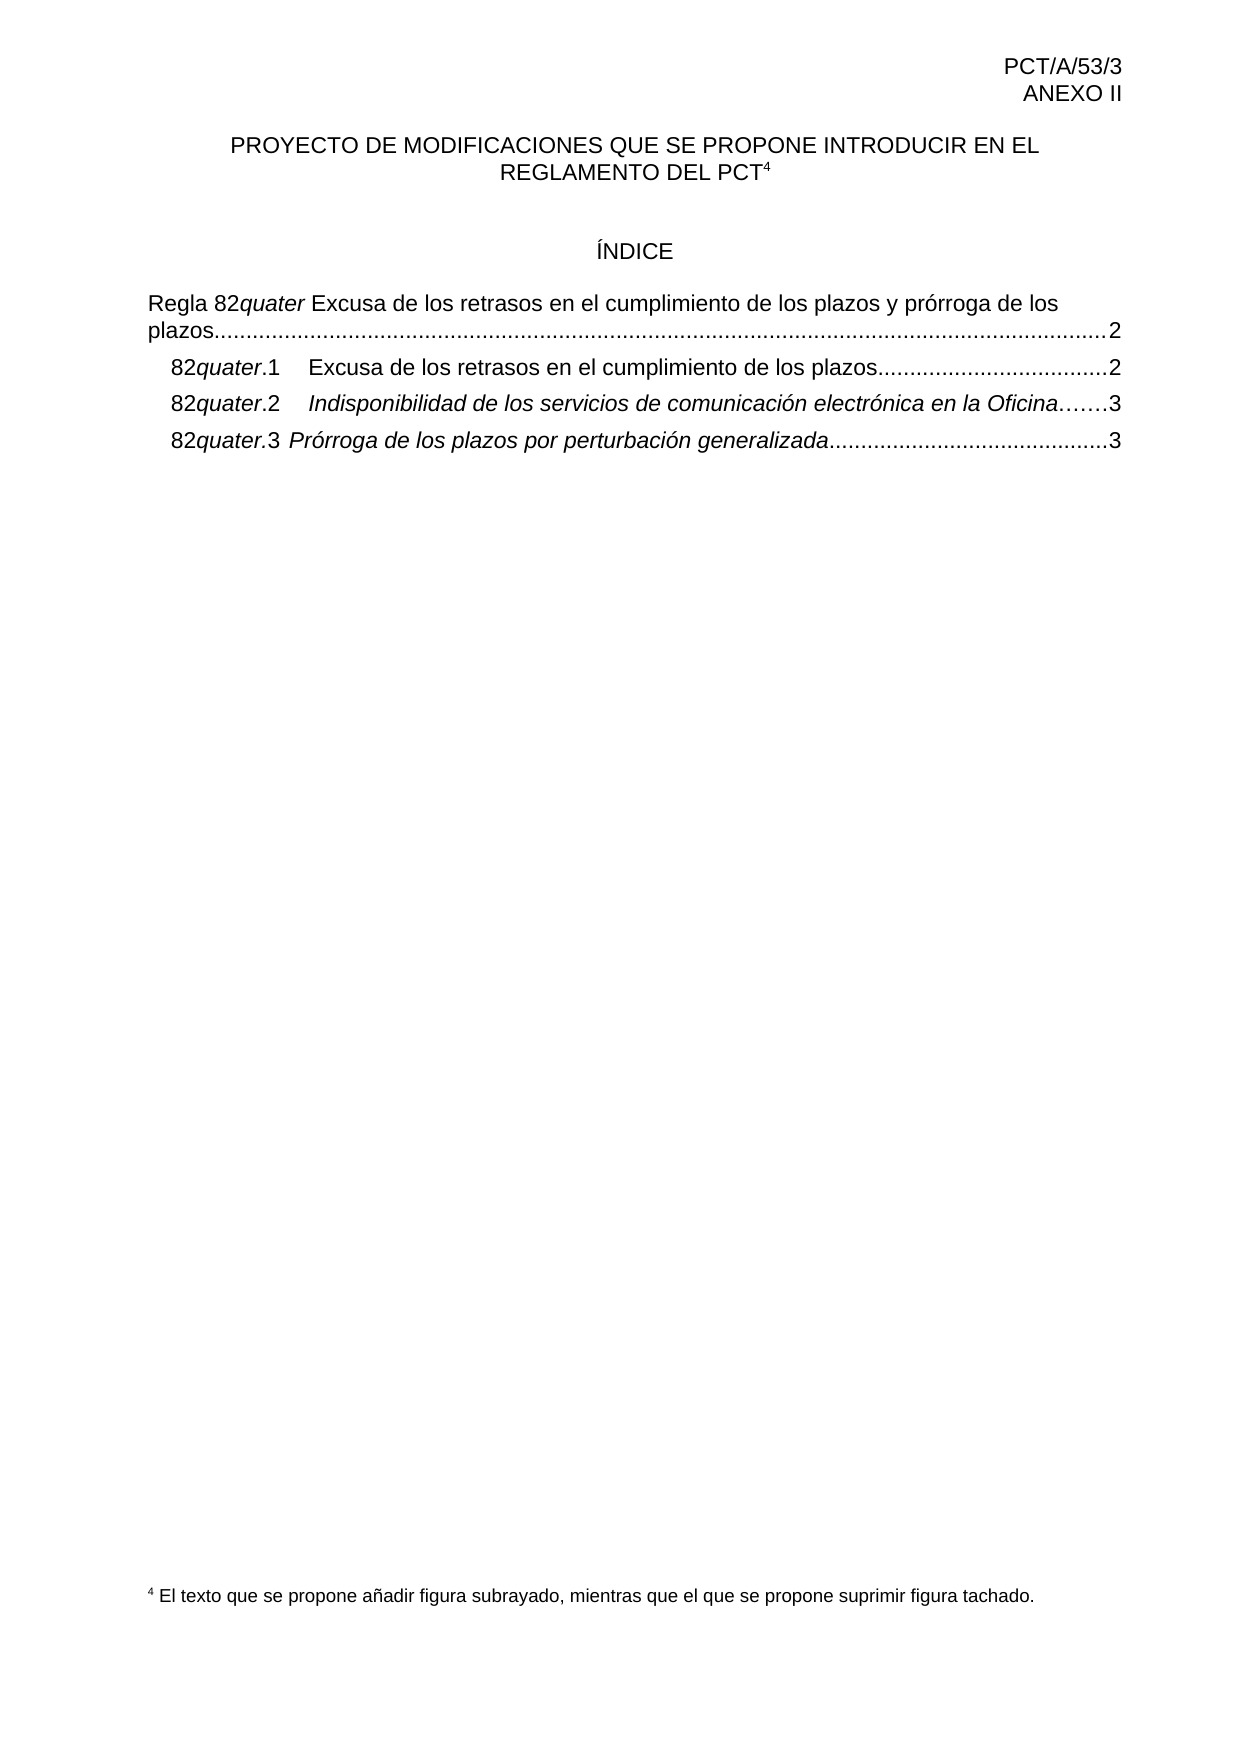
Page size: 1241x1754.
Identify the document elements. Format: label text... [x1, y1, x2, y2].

text PROYECTO DE MODIFICACIONES QUE SE PROPONE INTRODUCIR EN EL REGLAMENTO DEL PCT [148, 132, 1122, 185]
text ÍNDICE [148, 238, 1122, 264]
text 82quater.2 Indisponibilidad de los servicios de comunicación electrónica en la Oficina 3 [171, 390, 1122, 417]
text Regla 82quater Excusa de los retrasos en el cumplimiento de los plazos y prórroga de los plazos 2 [148, 290, 1122, 343]
text 82quater.1 Excusa de los retrasos en el cumplimiento de los plazos 2 [171, 353, 1122, 380]
text 82quater.3 Prórroga de los plazos por perturbación generalizada 3 [171, 427, 1122, 453]
